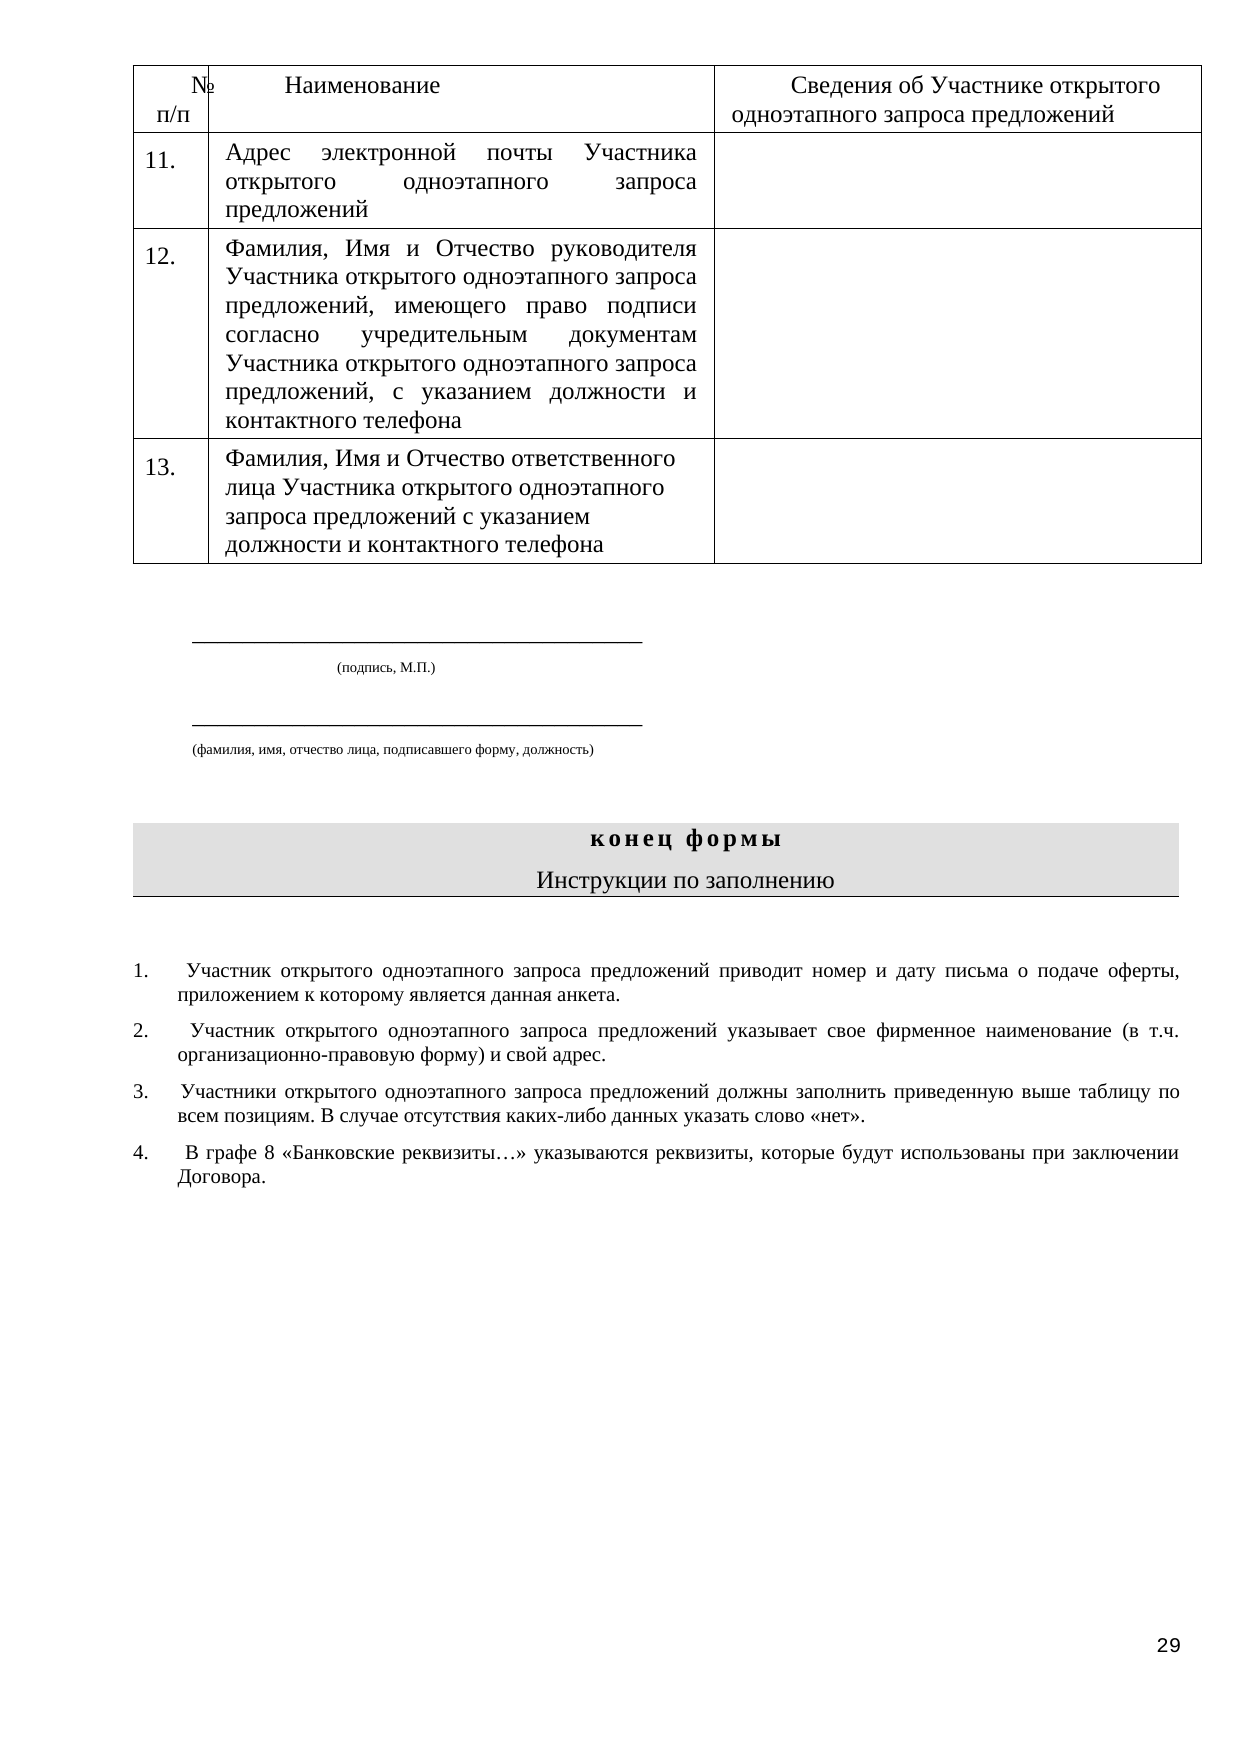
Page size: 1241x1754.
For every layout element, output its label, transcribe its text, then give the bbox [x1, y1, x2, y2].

table_cell [715, 229, 1201, 438]
table_cell [715, 439, 1201, 562]
table_cell Адрес электронной почты Участника открытого одноэтапного запроса предложений [209, 133, 714, 227]
table_header № п/п [134, 66, 208, 132]
table_cell [134, 133, 208, 227]
text 3. Участники открытого одноэтапного запроса предложений должны заполнить приведенную выше таблицу по всем позициям. В случае отсутствия каких-либо данных указать слово «нет». [133, 1079, 1181, 1127]
text 1. Участник открытого одноэтапного запроса предложений приводит номер и дату письма о подаче оферты, приложением к которому является данная анкета. [133, 958, 1181, 1006]
text 4. В графе 8 «Банковские реквизиты…» указываются реквизиты, которые будут использованы при заключении Договора. [133, 1139, 1181, 1188]
text (фамилия, имя, отчество лица, подписавшего форму, должность) [133, 741, 797, 770]
table_cell Фамилия, Имя и Отчество руководителя Участника открытого одноэтапного запроса предложений, имеющего право подписи согласно учредительным документам Участника открытого одноэтапного запроса предложений, с указанием должности и контактного телефона [209, 229, 714, 438]
table_cell [715, 133, 1201, 227]
table_cell [134, 439, 208, 562]
text (подпись, М.П.) [133, 658, 797, 687]
text Инструкции по заполнению [133, 865, 1179, 896]
table_header Наименование [209, 66, 714, 132]
text ____________________________________ [133, 617, 1181, 646]
table_header Сведения об Участнике открытого одноэтапного запроса предложений [715, 66, 1201, 132]
text 2. Участник открытого одноэтапного запроса предложений указывает свое фирменное наименование (в т.ч. организационно-правовую форму) и свой адрес. [133, 1018, 1181, 1066]
table_cell [134, 229, 208, 438]
text ____________________________________ [133, 700, 1181, 728]
text конец формы [133, 823, 1179, 852]
table_cell Фамилия, Имя и Отчество ответственного лица Участника открытого одноэтапного запроса предложений с указанием должности и контактного телефона [209, 439, 714, 562]
